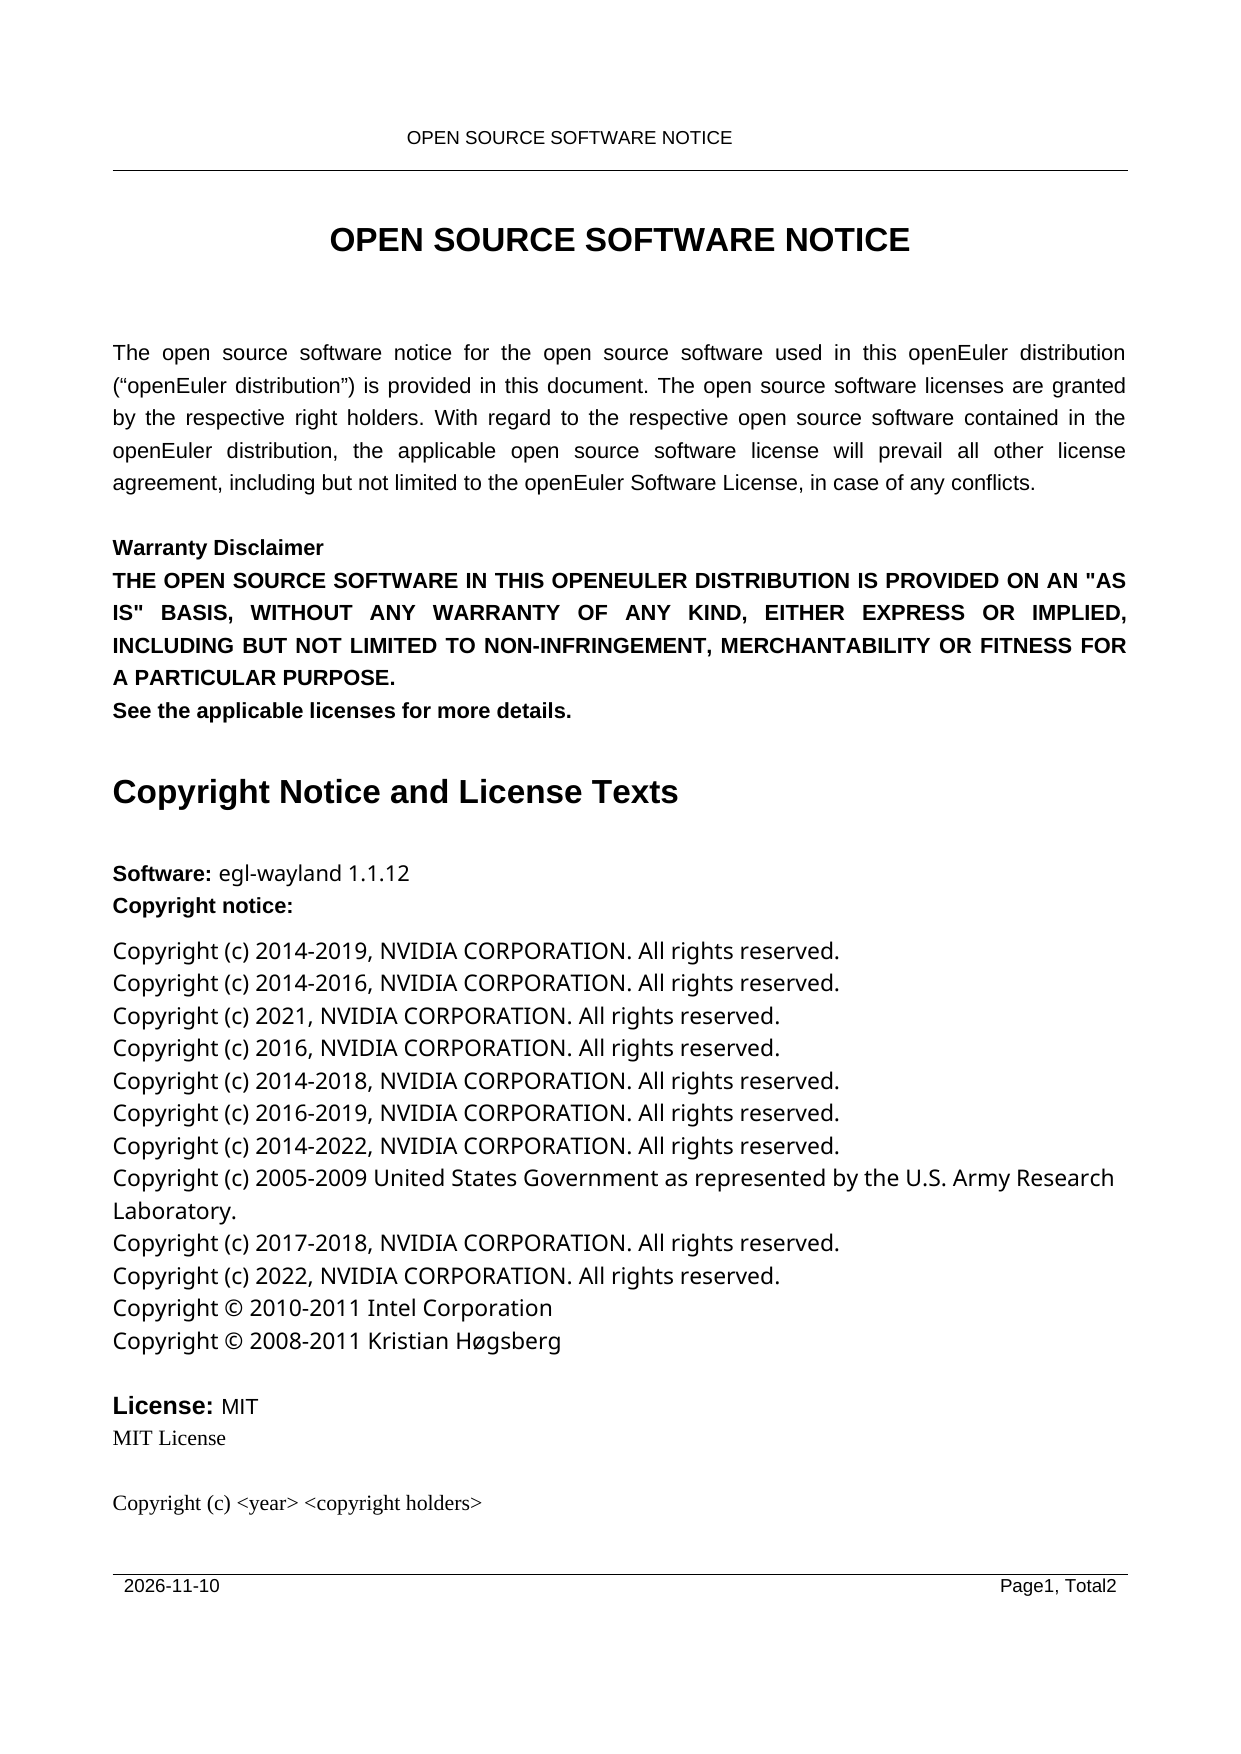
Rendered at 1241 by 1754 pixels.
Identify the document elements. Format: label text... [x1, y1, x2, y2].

text Copyright Notice and License Texts [112, 759, 1128, 824]
title Software: egl-wayland 1.1.12 [112, 856, 1128, 889]
text Warranty Disclaimer [112, 531, 1128, 564]
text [112, 1421, 1128, 1519]
text License: MIT [112, 1389, 1128, 1421]
text Copyright (c) 2014-2019, NVIDIA CORPORATION. All rights reserved. Copyright (c) 2014-2016, NVIDIA CORPORATION. All rights reserved. Copyright (c) 2021, NVIDIA CORPORATION. All rights reserved. Copyright (c) 2016, NVIDIA CORPORATION. All rights reserved. Copyright (c) 2014-2018, NVIDIA CORPORATION. All rights reserved. Copyright (c) 2016-2019, NVIDIA CORPORATION. All rights reserved. Copyright (c) 2014-2022, NVIDIA CORPORATION. All rights reserved. Copyright (c) 2005-2009 United States Government as represented by the U.S. Army Research Laboratory. Copyright (c) 2017-2018, NVIDIA CORPORATION. All rights reserved. Copyright (c) 2022, NVIDIA CORPORATION. All rights reserved. Copyright © 2010-2011 Intel Corporation Copyright © 2008-2011 Kristian Høgsberg [112, 934, 1128, 1389]
text OPEN SOURCE SOFTWARE NOTICE [112, 206, 1128, 271]
text THE OPEN SOURCE SOFTWARE IN THIS OPENEULER DISTRIBUTION IS PROVIDED ON AN "AS IS" BASIS, WITHOUT ANY WARRANTY OF ANY KIND, EITHER EXPRESS OR IMPLIED, INCLUDING BUT NOT LIMITED TO NON-INFRINGEMENT, MERCHANTABILITY OR FITNESS FOR A PARTICULAR PURPOSE. See the applicable licenses for more details. [112, 564, 1128, 726]
text Copyright notice: [112, 889, 1128, 921]
text The open source software notice for the open source software used in this openEuler distribution (“openEuler distribution”) is provided in this document. The open source software licenses are granted by the respective right holders. With regard to the respective open source software contained in the openEuler distribution, the applicable open source software license will prevail all other license agreement, including but not limited to the openEuler Software License, in case of any conflicts. [112, 336, 1128, 499]
